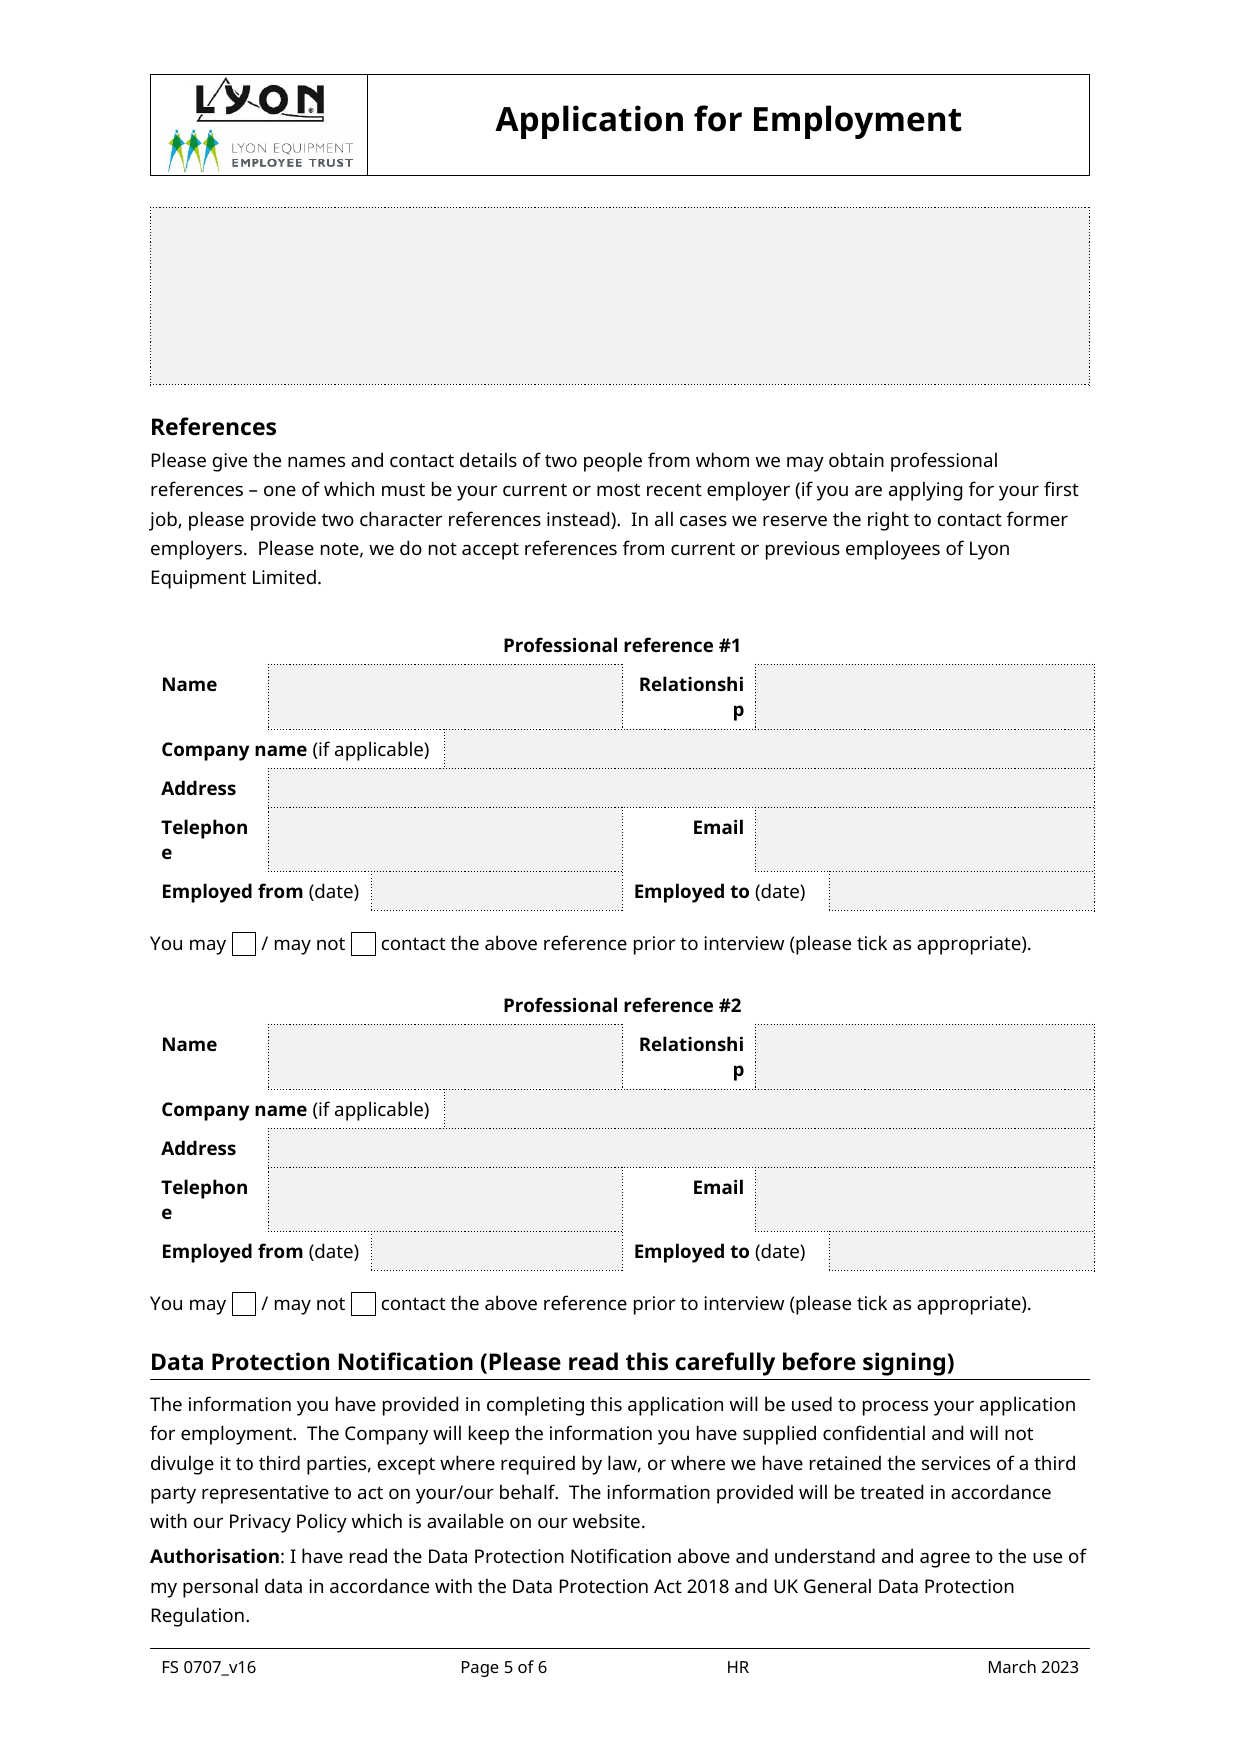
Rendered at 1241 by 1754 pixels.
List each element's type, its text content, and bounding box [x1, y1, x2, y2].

table_cell Email [622, 807, 755, 871]
table_cell [268, 768, 1094, 807]
table_cell [445, 729, 1094, 768]
table_cell [755, 1024, 1094, 1088]
table_cell Name [150, 1024, 268, 1088]
text The information you have provided in completing this application will be used to process your application for employment. The Company will keep the information you have supplied confidential and will not divulge it to third parties, except where required by law, or where we have retained the services of a third party representative to act on your/our behalf. The information provided will be treated in accordance with our Privacy Policy which is available on our website. [150, 1391, 1090, 1534]
table_cell [445, 1089, 1094, 1128]
table_cell Employed from (date) [150, 871, 372, 910]
table_cell Company name (if applicable) [150, 1089, 445, 1128]
picture [190, 75, 329, 124]
table_cell Company name (if applicable) [150, 729, 445, 768]
table_cell [829, 871, 1094, 910]
table_cell Employed to (date) [622, 871, 829, 910]
text You may / may not contact the above reference prior to interview (please tick as appropriate). [150, 1291, 1090, 1316]
table_cell Employed from (date) [150, 1231, 372, 1270]
table_cell [755, 664, 1094, 728]
table_cell [268, 664, 622, 728]
table_cell [372, 1231, 622, 1270]
table_cell Name [150, 664, 268, 728]
table_cell Email [622, 1167, 755, 1231]
picture [164, 126, 354, 174]
text Authorisation: I have read the Data Protection Notification above and understand and agree to the use of my personal data in accordance with the Data Protection Act 2018 and UK General Data Protection Regulation. [150, 1544, 1090, 1628]
table_header Professional reference #1 [150, 626, 1094, 664]
table_header [151, 207, 1090, 384]
text References [150, 411, 1090, 443]
table_cell Telephone [150, 807, 268, 871]
text Please give the names and contact details of two people from whom we may obtain professional references – one of which must be your current or most recent employer (if you are applying for your first job, please provide two character references instead). In all cases we reserve the right to contact former employers. Please note, we do not accept references from current or previous employees of Lyon Equipment Limited. [150, 447, 1090, 590]
table_cell Relationship [622, 1024, 755, 1088]
table_cell [268, 1167, 622, 1231]
table_cell [829, 1231, 1094, 1270]
table_cell [755, 1167, 1094, 1231]
table_cell Employed to (date) [622, 1231, 829, 1270]
table_cell [268, 807, 622, 871]
table_cell [268, 1024, 622, 1088]
table_cell [755, 807, 1094, 871]
table_header Professional reference #2 [150, 986, 1094, 1024]
table_cell Address [150, 768, 268, 807]
table_cell [268, 1128, 1094, 1167]
table_cell Address [150, 1128, 268, 1167]
table_cell Telephone [150, 1167, 268, 1231]
table_cell [372, 871, 622, 910]
table_cell Relationship [622, 664, 755, 728]
text Data Protection Notification (Please read this carefully before signing) [150, 1346, 1090, 1379]
text You may / may not contact the above reference prior to interview (please tick as appropriate). [150, 931, 1090, 956]
